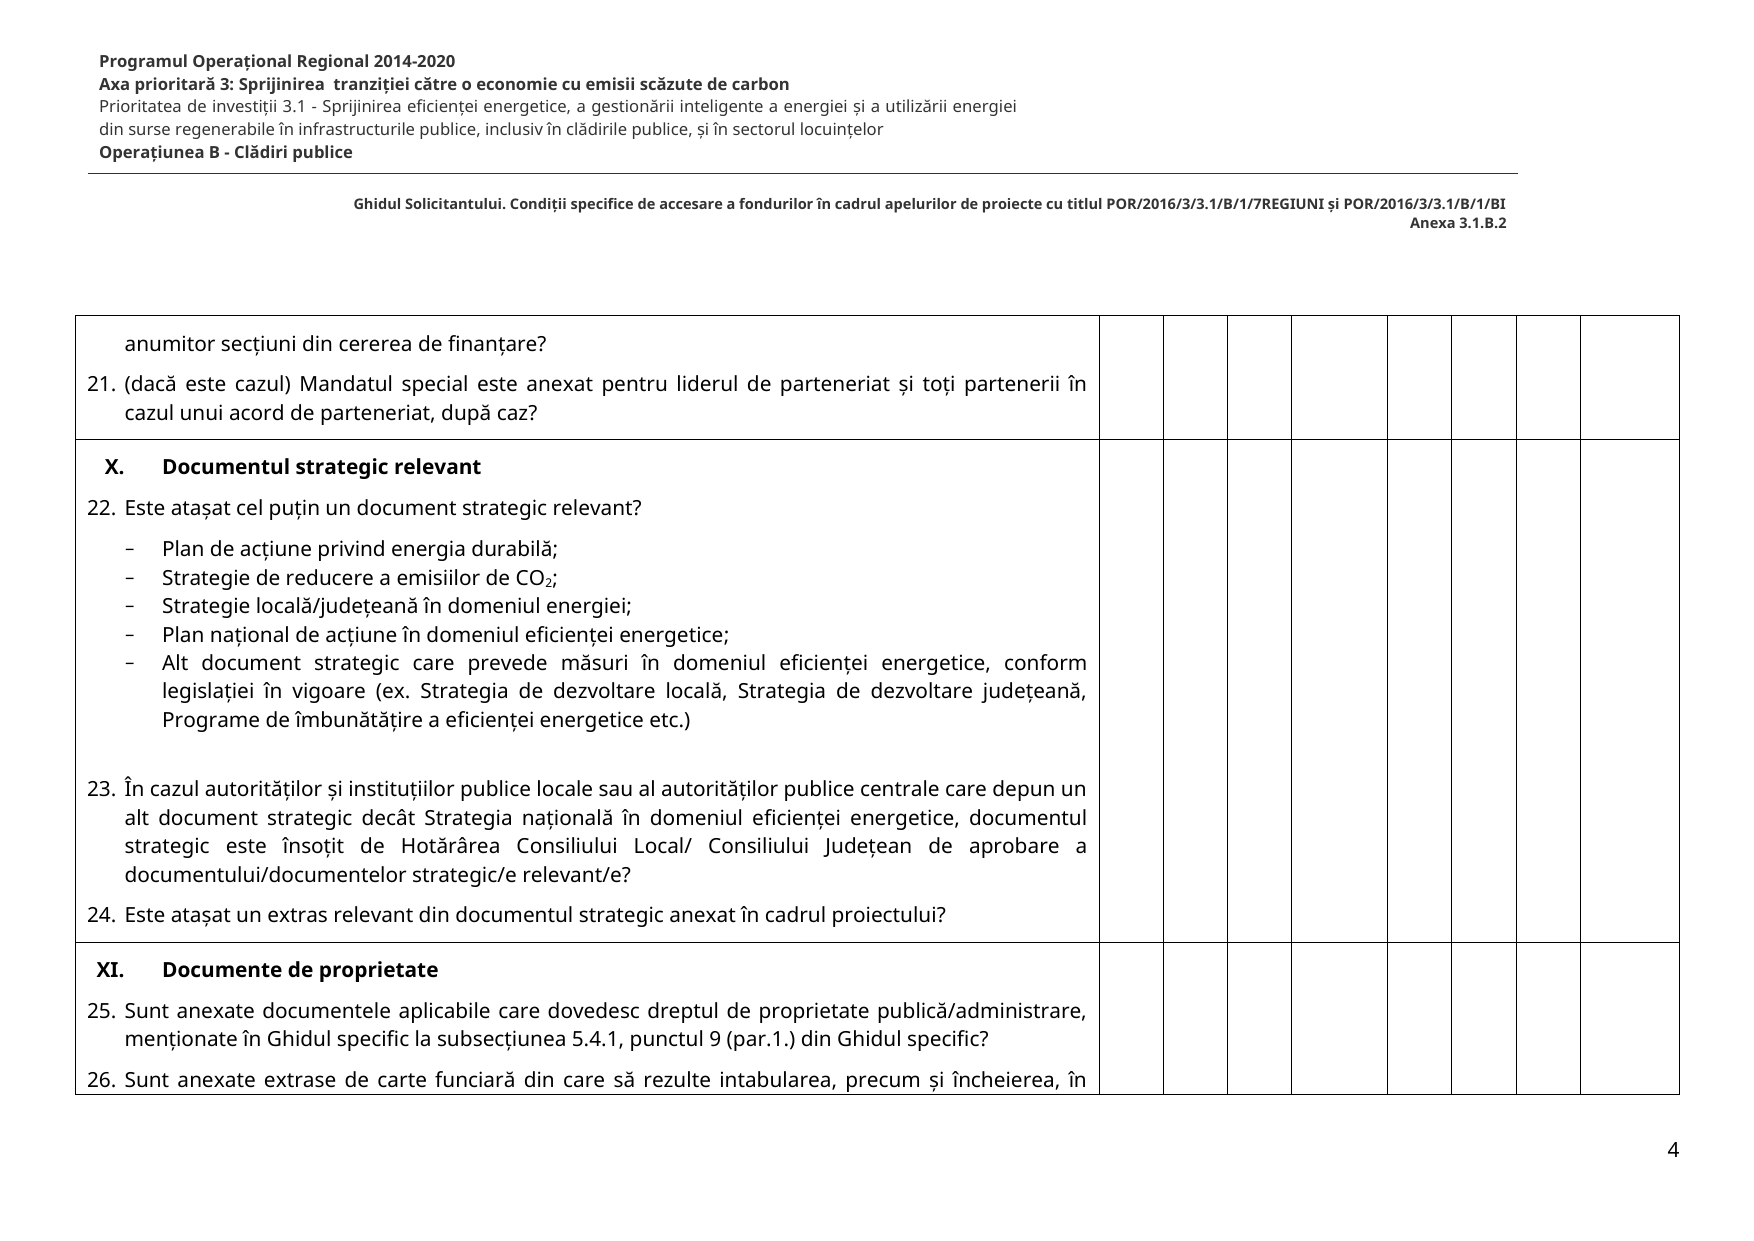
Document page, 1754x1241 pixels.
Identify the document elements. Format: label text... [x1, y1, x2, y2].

table_cell [1100, 440, 1163, 942]
table_cell [1452, 440, 1516, 942]
table_cell [1292, 440, 1387, 942]
table_cell [1228, 440, 1291, 942]
table_cell [1228, 943, 1291, 1094]
table_cell [1100, 943, 1163, 1094]
table_cell [1164, 943, 1227, 1094]
table_cell [1581, 440, 1679, 942]
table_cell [76, 316, 1099, 439]
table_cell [76, 943, 1099, 1094]
table_cell [1228, 316, 1291, 439]
table_cell Documentul strategic relevant Este atașat cel puțin un document strategic relevant? Plan de acțiune privind energia durabilă; Strategie de reducere a emisiilor de CO2; Strategie locală/județeană în domeniul energiei; Plan național de acțiune în domeniul eficienței energetice; Alt document strategic care prevede măsuri în domeniul eficienței energetice, conform legislației în vigoare (ex. Strategia de dezvoltare locală, Strategia de dezvoltare județeană, Programe de îmbunătățire a eficienței energetice etc.) În cazul autorităților și instituțiilor publice locale sau al autorităților publice centrale care depun un alt document strategic decât Strategia națională în domeniul eficienței energetice, documentul strategic este însoțit de Hotărârea Consiliului Local/ Consiliului Județean de aprobare a documentului/documentelor strategic/e relevant/e? Este atașat un extras relevant din documentul strategic anexat în cadrul proiectului? [76, 440, 1099, 942]
table_cell [1292, 943, 1387, 1094]
table_cell [1517, 943, 1580, 1094]
table_cell [1388, 440, 1451, 942]
table_cell [1452, 316, 1516, 439]
table_cell [1388, 316, 1451, 439]
table_cell [1581, 316, 1679, 439]
table_cell [1517, 316, 1580, 439]
table_cell [1164, 316, 1227, 439]
table_cell [1292, 316, 1387, 439]
table_cell [1581, 943, 1679, 1094]
table_cell [1164, 440, 1227, 942]
table_cell [1100, 316, 1163, 439]
table_cell [1452, 943, 1516, 1094]
table_cell [1388, 943, 1451, 1094]
table_cell [1517, 440, 1580, 942]
